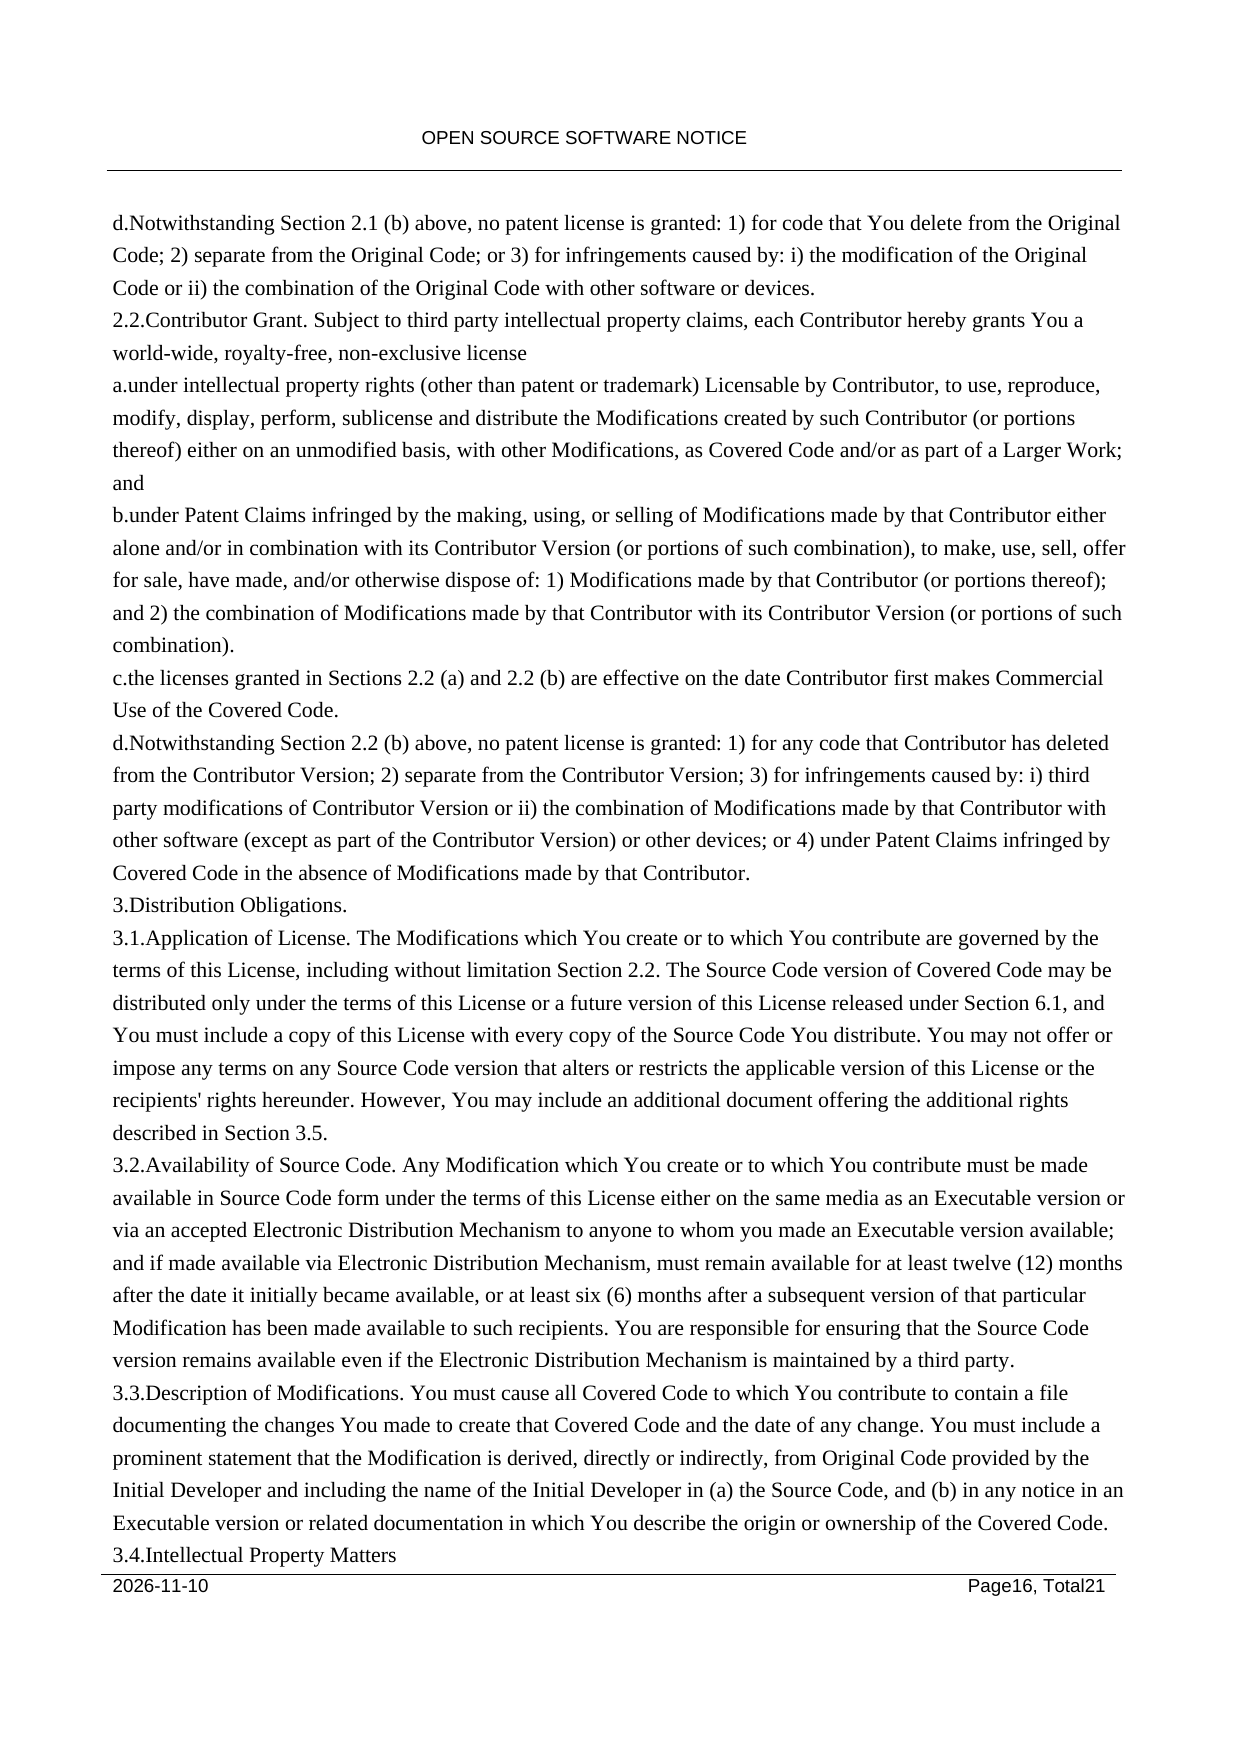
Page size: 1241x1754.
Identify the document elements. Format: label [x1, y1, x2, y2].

text [112, 206, 1128, 1571]
